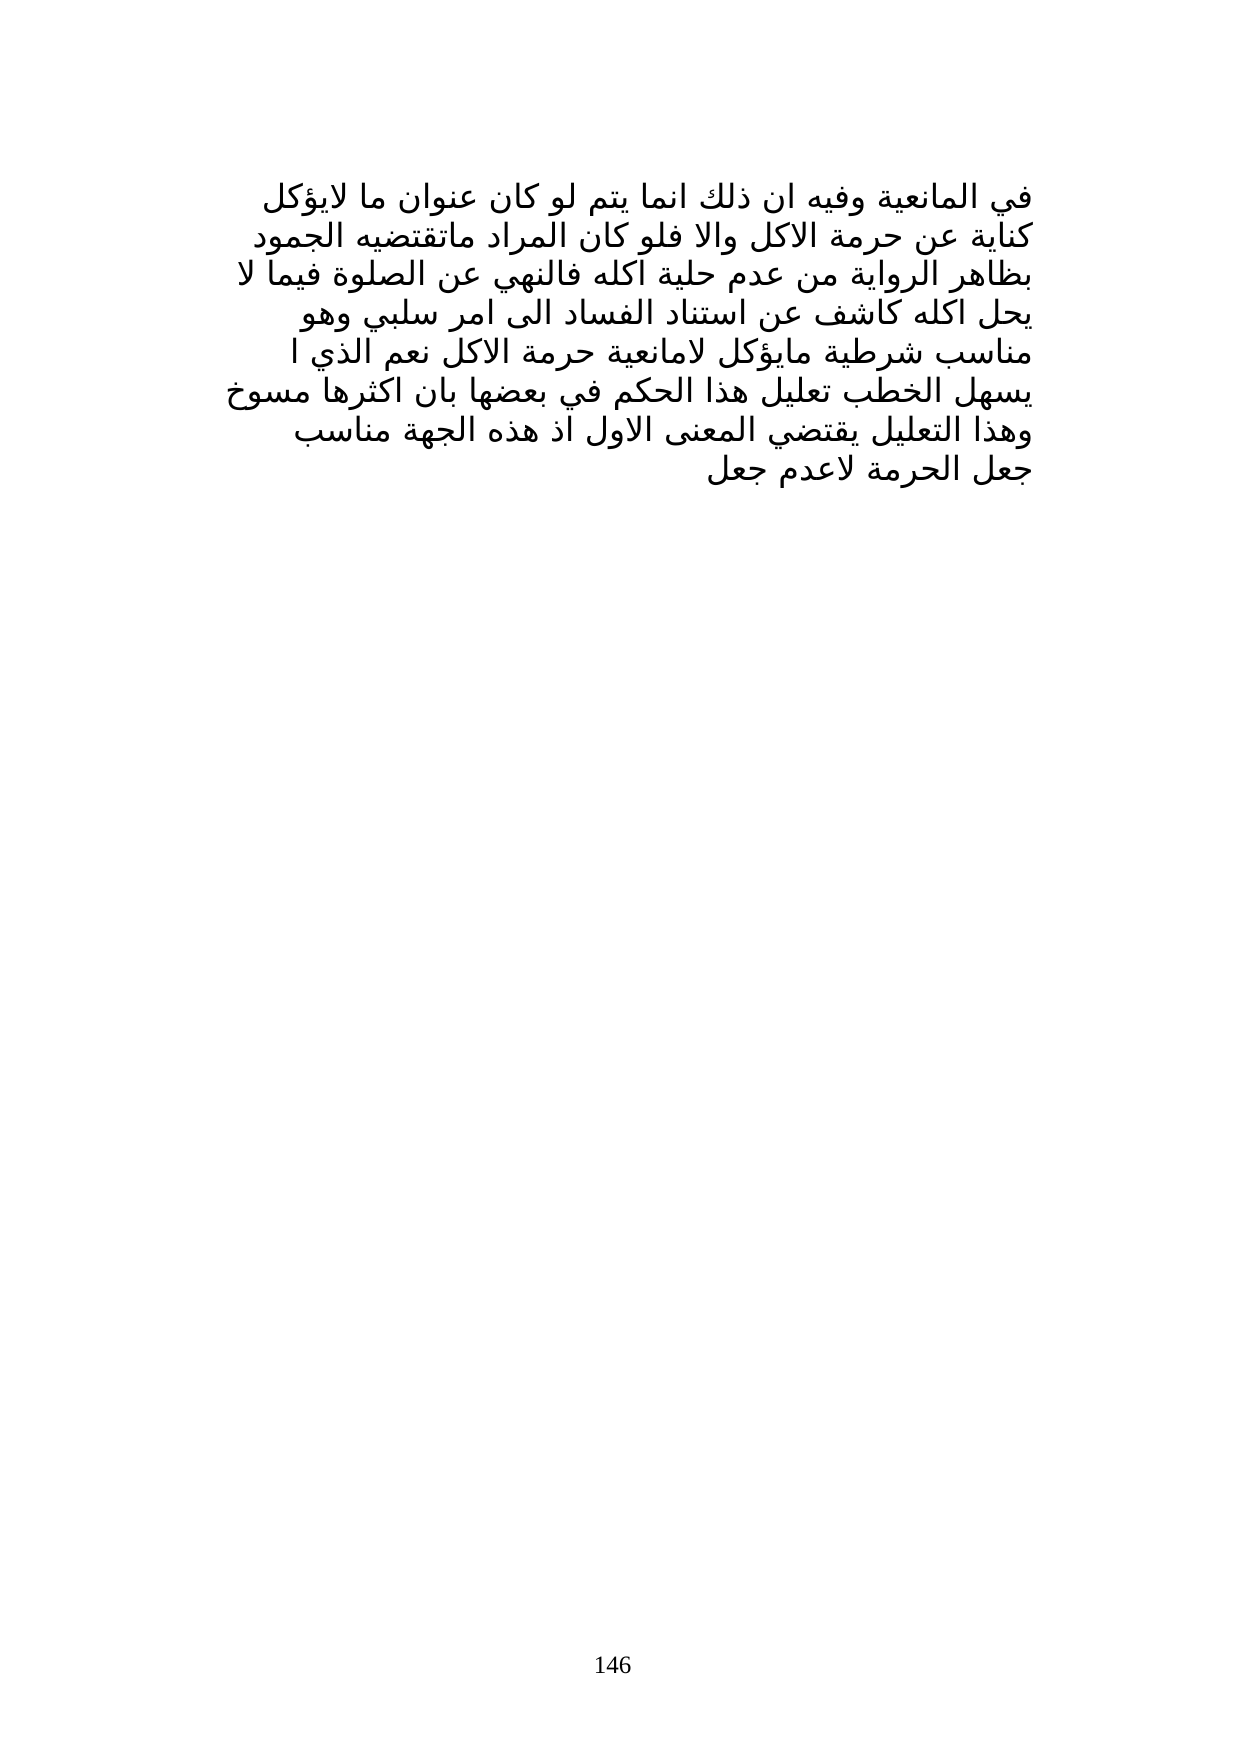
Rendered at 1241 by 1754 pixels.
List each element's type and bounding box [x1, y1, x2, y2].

text [222, 177, 1033, 488]
